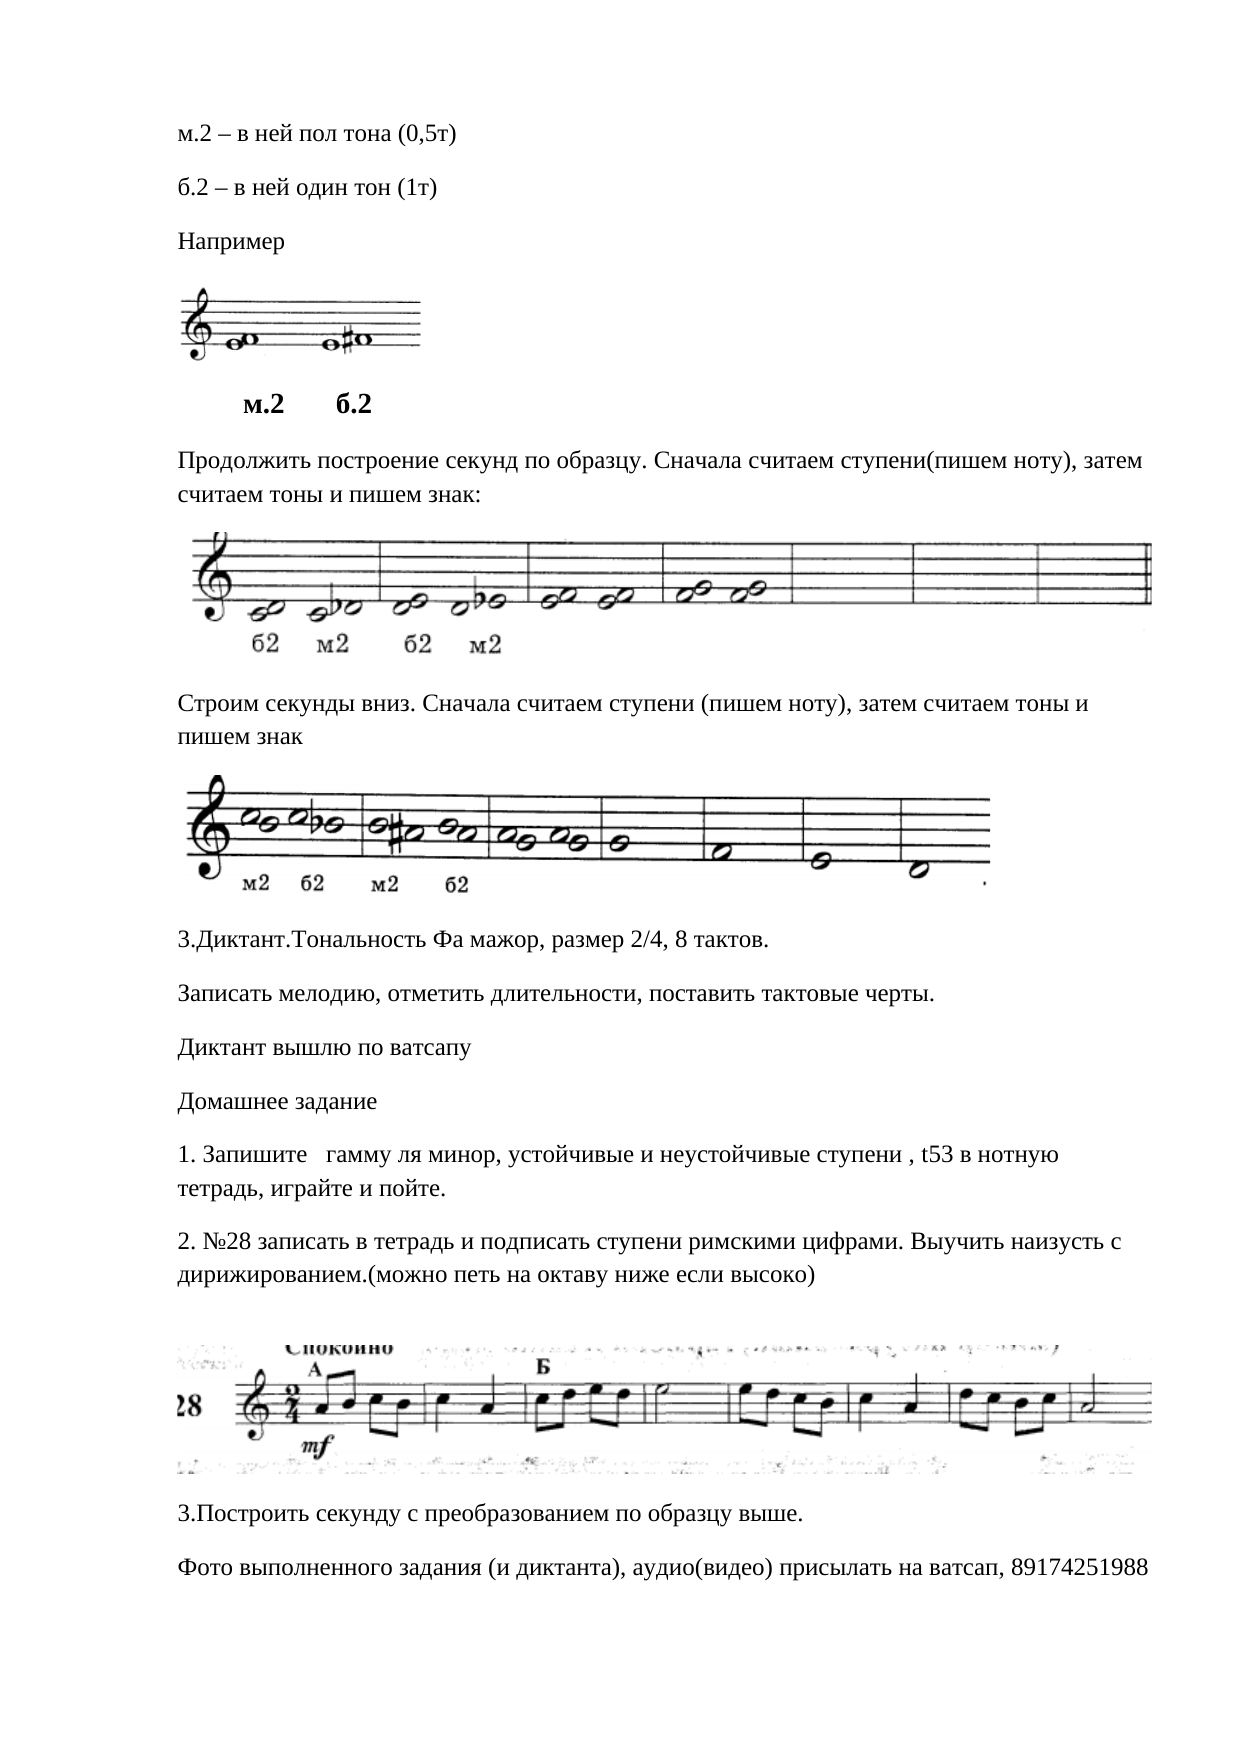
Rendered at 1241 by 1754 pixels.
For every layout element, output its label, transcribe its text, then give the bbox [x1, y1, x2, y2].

text 2. №28 записать в тетрадь и подписать ступени римскими цифрами. Выучить наизусть с дирижированием.(можно петь на октаву ниже если высоко) [177, 1226, 1152, 1288]
picture [177, 775, 991, 900]
text Домашнее задание [177, 1086, 1152, 1114]
text 3.Диктант.Тональность Фа мажор, размер 2/4, 8 тактов. [177, 924, 1152, 953]
text 1. Запишите гамму ля минор, устойчивые и неустойчивые ступени , t53 в нотную тетрадь, играйте и пойте. [177, 1139, 1152, 1201]
picture [177, 1345, 1152, 1474]
text м.2 – в ней пол тона (0,5т) [177, 118, 1152, 147]
text Например [177, 226, 1152, 254]
text Записать мелодию, отметить длительности, поставить тактовые черты. [177, 978, 1152, 1007]
text б.2 – в ней один тон (1т) [177, 172, 1152, 201]
text Строим секунды вниз. Сначала считаем ступени (пишем ноту), затем считаем тоны и пишем знак [177, 688, 1152, 750]
picture [177, 279, 426, 362]
picture [177, 532, 1152, 664]
text Диктант вышлю по ватсапу [177, 1032, 1152, 1061]
text м.2 б.2 [177, 386, 1152, 420]
text Продолжить построение секунд по образцу. Сначала считаем ступени(пишем ноту), затем считаем тоны и пишем знак: [177, 446, 1152, 507]
text Фото выполненного задания (и диктанта), аудио(видео) присылать на ватсап, 89174251988 [177, 1552, 1152, 1581]
text 3.Построить секунду с преобразованием по образцу выше. [177, 1498, 1152, 1527]
